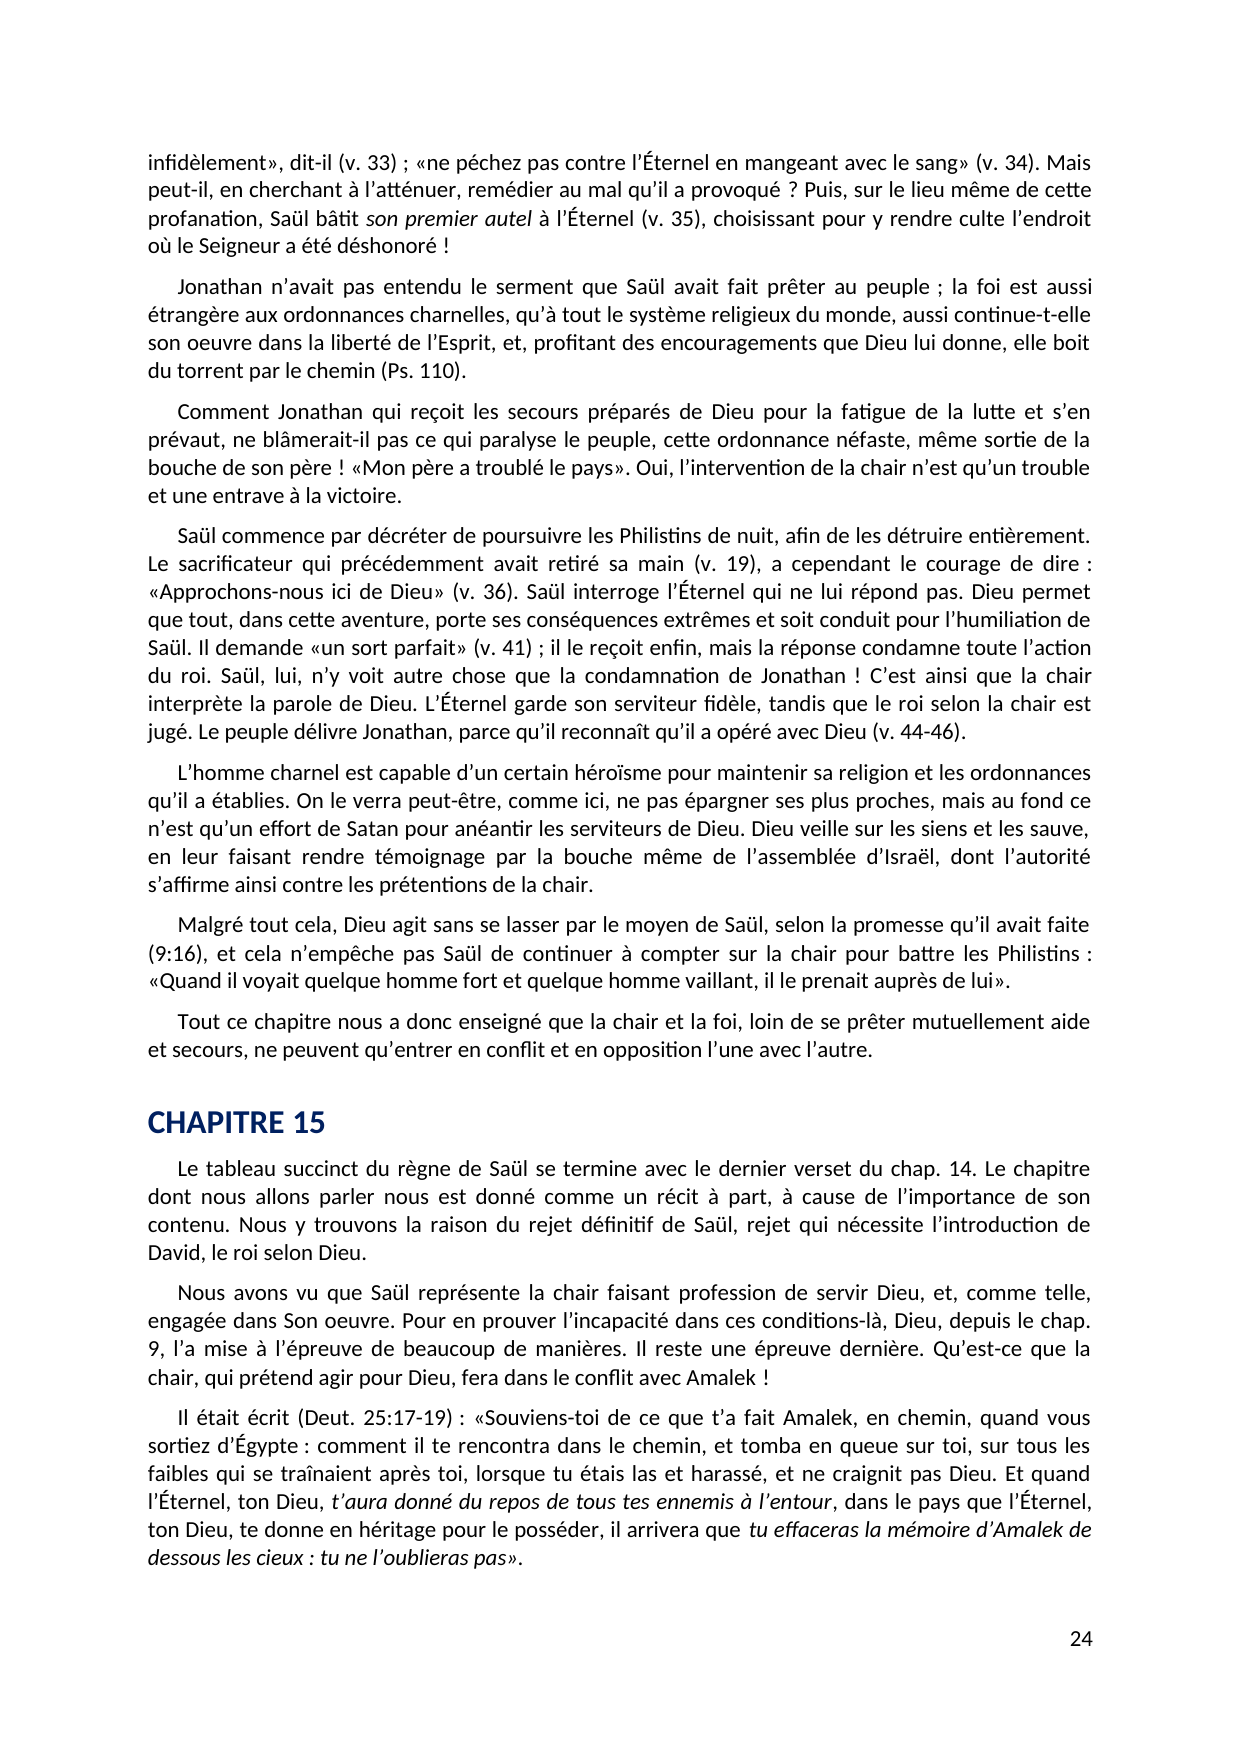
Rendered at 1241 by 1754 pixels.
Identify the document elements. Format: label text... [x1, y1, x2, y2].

text Tout ce chapitre nous a donc enseigné que la chair et la foi, loin de se prêter mutuellement aide et secours, ne peuvent qu’entrer en conflit et en opposition l’une avec l’autre. [148, 1007, 1093, 1063]
text Jonathan n’avait pas entendu le serment que Saül avait fait prêter au peuple ; la foi est aussi étrangère aux ordonnances charnelles, qu’à tout le système religieux du monde, aussi continue-t-elle son oeuvre dans la liberté de l’Esprit, et, profitant des encouragements que Dieu lui donne, elle boit du torrent par le chemin (Ps. 110). [148, 272, 1093, 384]
text L’homme charnel est capable d’un certain héroïsme pour maintenir sa religion et les ordonnances qu’il a établies. On le verra peut-être, comme ici, ne pas épargner ses plus proches, mais au fond ce n’est qu’un effort de Satan pour anéantir les serviteurs de Dieu. Dieu veille sur les siens et les sauve, en leur faisant rendre témoignage par la bouche même de l’assemblée d’Israël, dont l’autorité s’affirme ainsi contre les prétentions de la chair. [148, 758, 1093, 898]
text Il était écrit (Deut. 25:17-19) : «Souviens-toi de ce que t’a fait Amalek, en chemin, quand vous sortiez d’Égypte : comment il te rencontra dans le chemin, et tomba en queue sur toi, sur tous les faibles qui se traînaient après toi, lorsque tu étais las et harassé, et ne craignit pas Dieu. Et quand l’Éternel, ton Dieu, t’aura donné du repos de tous tes ennemis à l’entour, dans le pays que l’Éternel, ton Dieu, te donne en héritage pour le posséder, il arrivera que tu effaceras la mémoire d’Amalek de dessous les cieux : tu ne l’oublieras pas». [148, 1403, 1093, 1571]
text Le tableau succinct du règne de Saül se termine avec le dernier verset du chap. 14. Le chapitre dont nous allons parler nous est donné comme un récit à part, à cause de l’importance de son contenu. Nous y trouvons la raison du rejet définitif de Saül, rejet qui nécessite l’introduction de David, le roi selon Dieu. [148, 1154, 1093, 1266]
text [148, 148, 1093, 260]
text Nous avons vu que Saül représente la chair faisant profession de servir Dieu, et, comme telle, engagée dans Son oeuvre. Pour en prouver l’incapacité dans ces conditions-là, Dieu, depuis le chap. 9, l’a mise à l’épreuve de beaucoup de manières. Il reste une épreuve dernière. Qu’est-ce que la chair, qui prétend agir pour Dieu, fera dans le conflit avec Amalek ! [148, 1278, 1093, 1391]
subtitle CHAPITRE 15 [148, 1101, 1093, 1141]
text Saül commence par décréter de poursuivre les Philistins de nuit, afin de les détruire entièrement. Le sacrificateur qui précédemment avait retiré sa main (v. 19), a cependant le courage de dire : «Approchons-nous ici de Dieu» (v. 36). Saül interroge l’Éternel qui ne lui répond pas. Dieu permet que tout, dans cette aventure, porte ses conséquences extrêmes et soit conduit pour l’humiliation de Saül. Il demande «un sort parfait» (v. 41) ; il le reçoit enfin, mais la réponse condamne toute l’action du roi. Saül, lui, n’y voit autre chose que la condamnation de Jonathan ! C’est ainsi que la chair interprète la parole de Dieu. L’Éternel garde son serviteur fidèle, tandis que le roi selon la chair est jugé. Le peuple délivre Jonathan, parce qu’il reconnaît qu’il a opéré avec Dieu (v. 44-46). [148, 521, 1093, 746]
text Malgré tout cela, Dieu agit sans se lasser par le moyen de Saül, selon la promesse qu’il avait faite (9:16), et cela n’empêche pas Saül de continuer à compter sur la chair pour battre les Philistins : «Quand il voyait quelque homme fort et quelque homme vaillant, il le prenait auprès de lui». [148, 911, 1093, 995]
text Comment Jonathan qui reçoit les secours préparés de Dieu pour la fatigue de la lutte et s’en prévaut, ne blâmerait-il pas ce qui paralyse le peuple, cette ordonnance néfaste, même sortie de la bouche de son père ! «Mon père a troublé le pays». Oui, l’intervention de la chair n’est qu’un trouble et une entrave à la victoire. [148, 397, 1093, 509]
